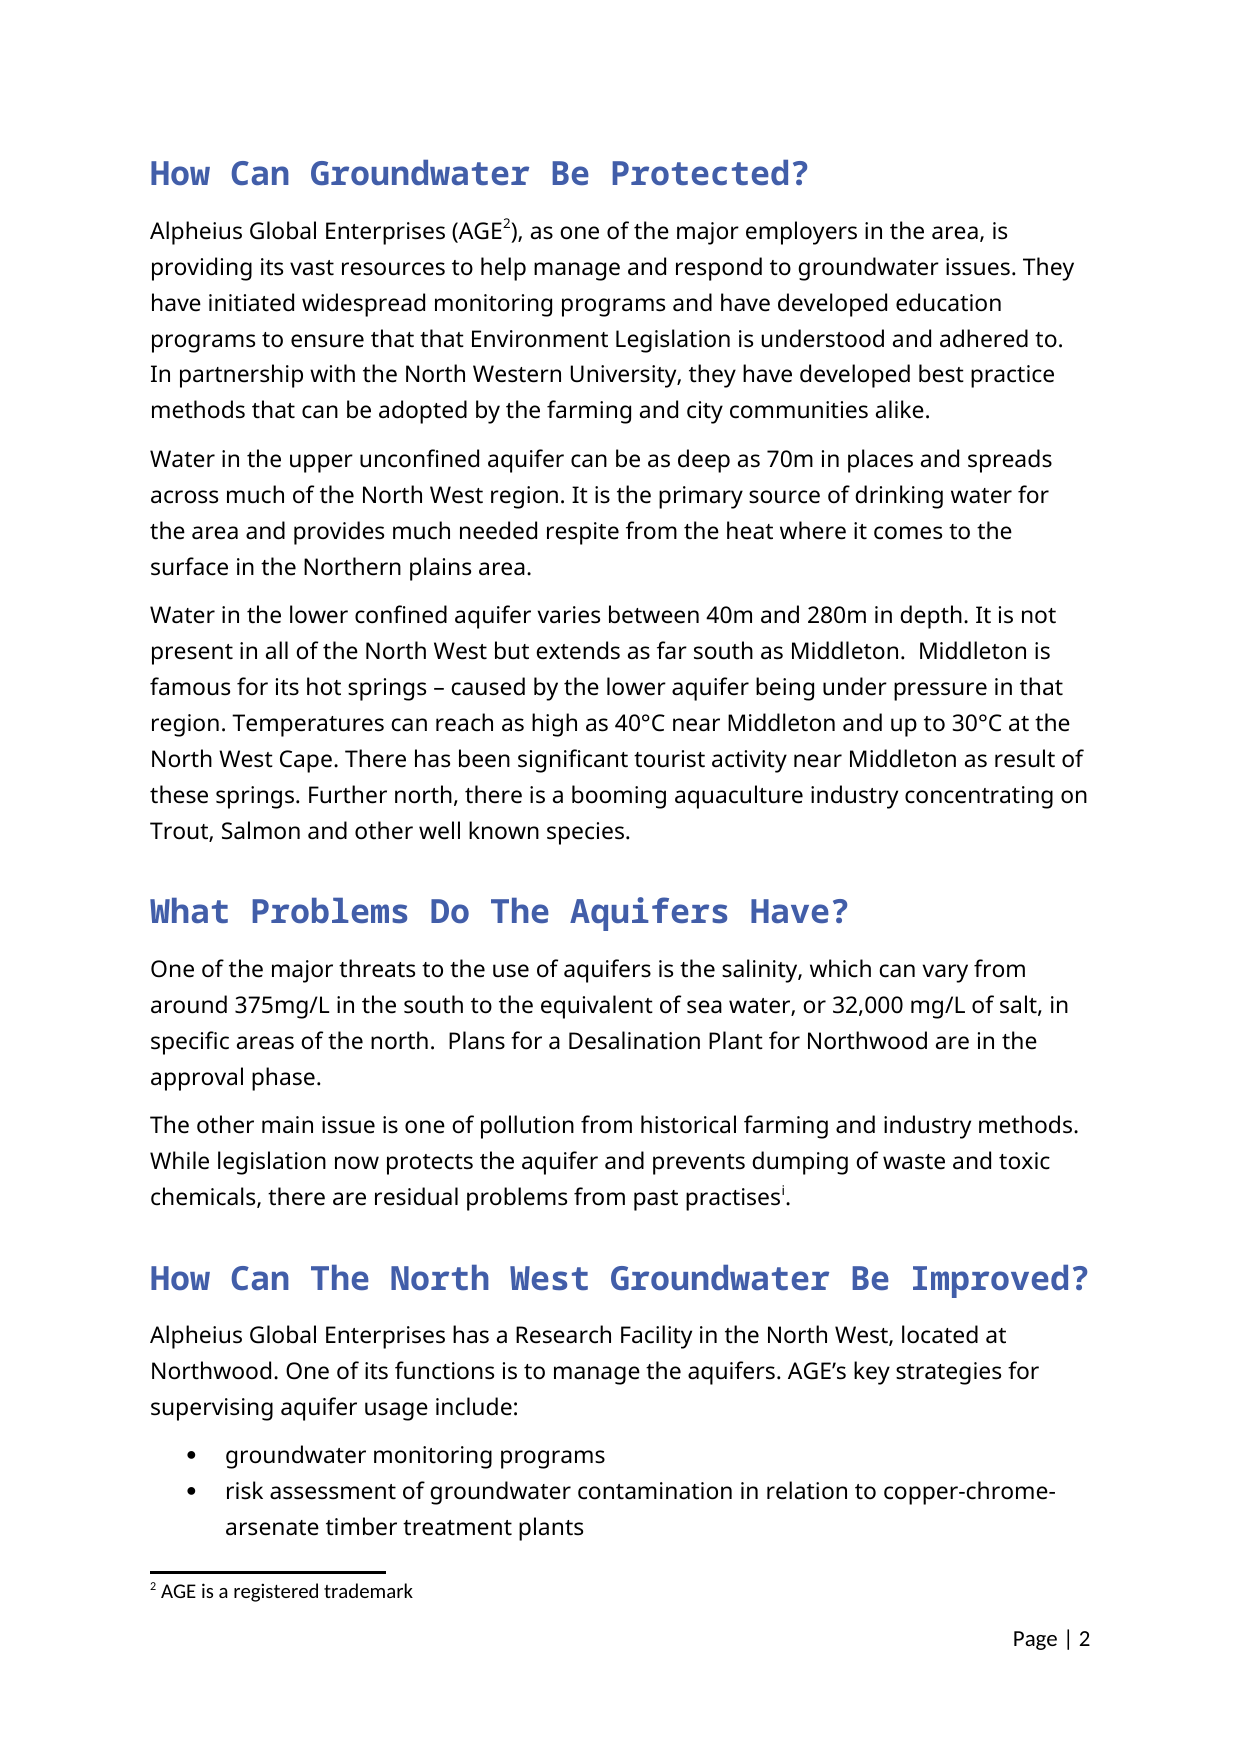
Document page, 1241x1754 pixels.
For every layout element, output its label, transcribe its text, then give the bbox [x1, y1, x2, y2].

list risk assessment of groundwater contamination in relation to copper-chrome-arsenate timber treatment plants [187, 1475, 1090, 1542]
text Water in the lower confined aquifer varies between 40m and 280m in depth. It is not present in all of the North West but extends as far south as Middleton. Middleton is famous for its hot springs – caused by the lower aquifer being under pressure in that region. Temperatures can reach as high as 40°C near Middleton and up to 30°C at the North West Cape. There has been significant tourist activity near Middleton as result of these springs. Further north, there is a booming aquaculture industry concentrating on Trout, Salmon and other well known species. [150, 599, 1090, 846]
text What Problems Do The Aquifers Have? [150, 888, 1090, 933]
text The other main issue is one of pollution from historical farming and industry methods. While legislation now protects the aquifer and prevents dumping of waste and toxic chemicals, there are residual problems from past practises. [150, 1109, 1090, 1212]
text Alpheius Global Enterprises has a Research Facility in the North West, located at Northwood. One of its functions is to manage the aquifers. AGE’s key strategies for supervising aquifer usage include: [150, 1319, 1090, 1422]
text One of the major threats to the use of aquifers is the salinity, which can vary from around 375mg/L in the south to the equivalent of sea water, or 32,000 mg/L of salt, in specific areas of the north. Plans for a Desalination Plant for Northwood are in the approval phase. [150, 953, 1090, 1092]
text How Can The North West Groundwater Be Improved? [150, 1254, 1090, 1300]
text Alpheius Global Enterprises (AGE), as one of the major employers in the area, is providing its vast resources to help manage and respond to groundwater issues. They have initiated widespread monitoring programs and have developed education programs to ensure that that Environment Legislation is understood and adhered to. In partnership with the North Western University, they have developed best practice methods that can be adopted by the farming and city communities alike. [150, 215, 1090, 426]
text Water in the upper unconfined aquifer can be as deep as 70m in places and spreads across much of the North West region. It is the primary source of drinking water for the area and provides much needed respite from the heat where it comes to the surface in the Northern plains area. [150, 443, 1090, 582]
text How Can Groundwater Be Protected? [150, 150, 1090, 195]
list groundwater monitoring programs [187, 1439, 1090, 1471]
